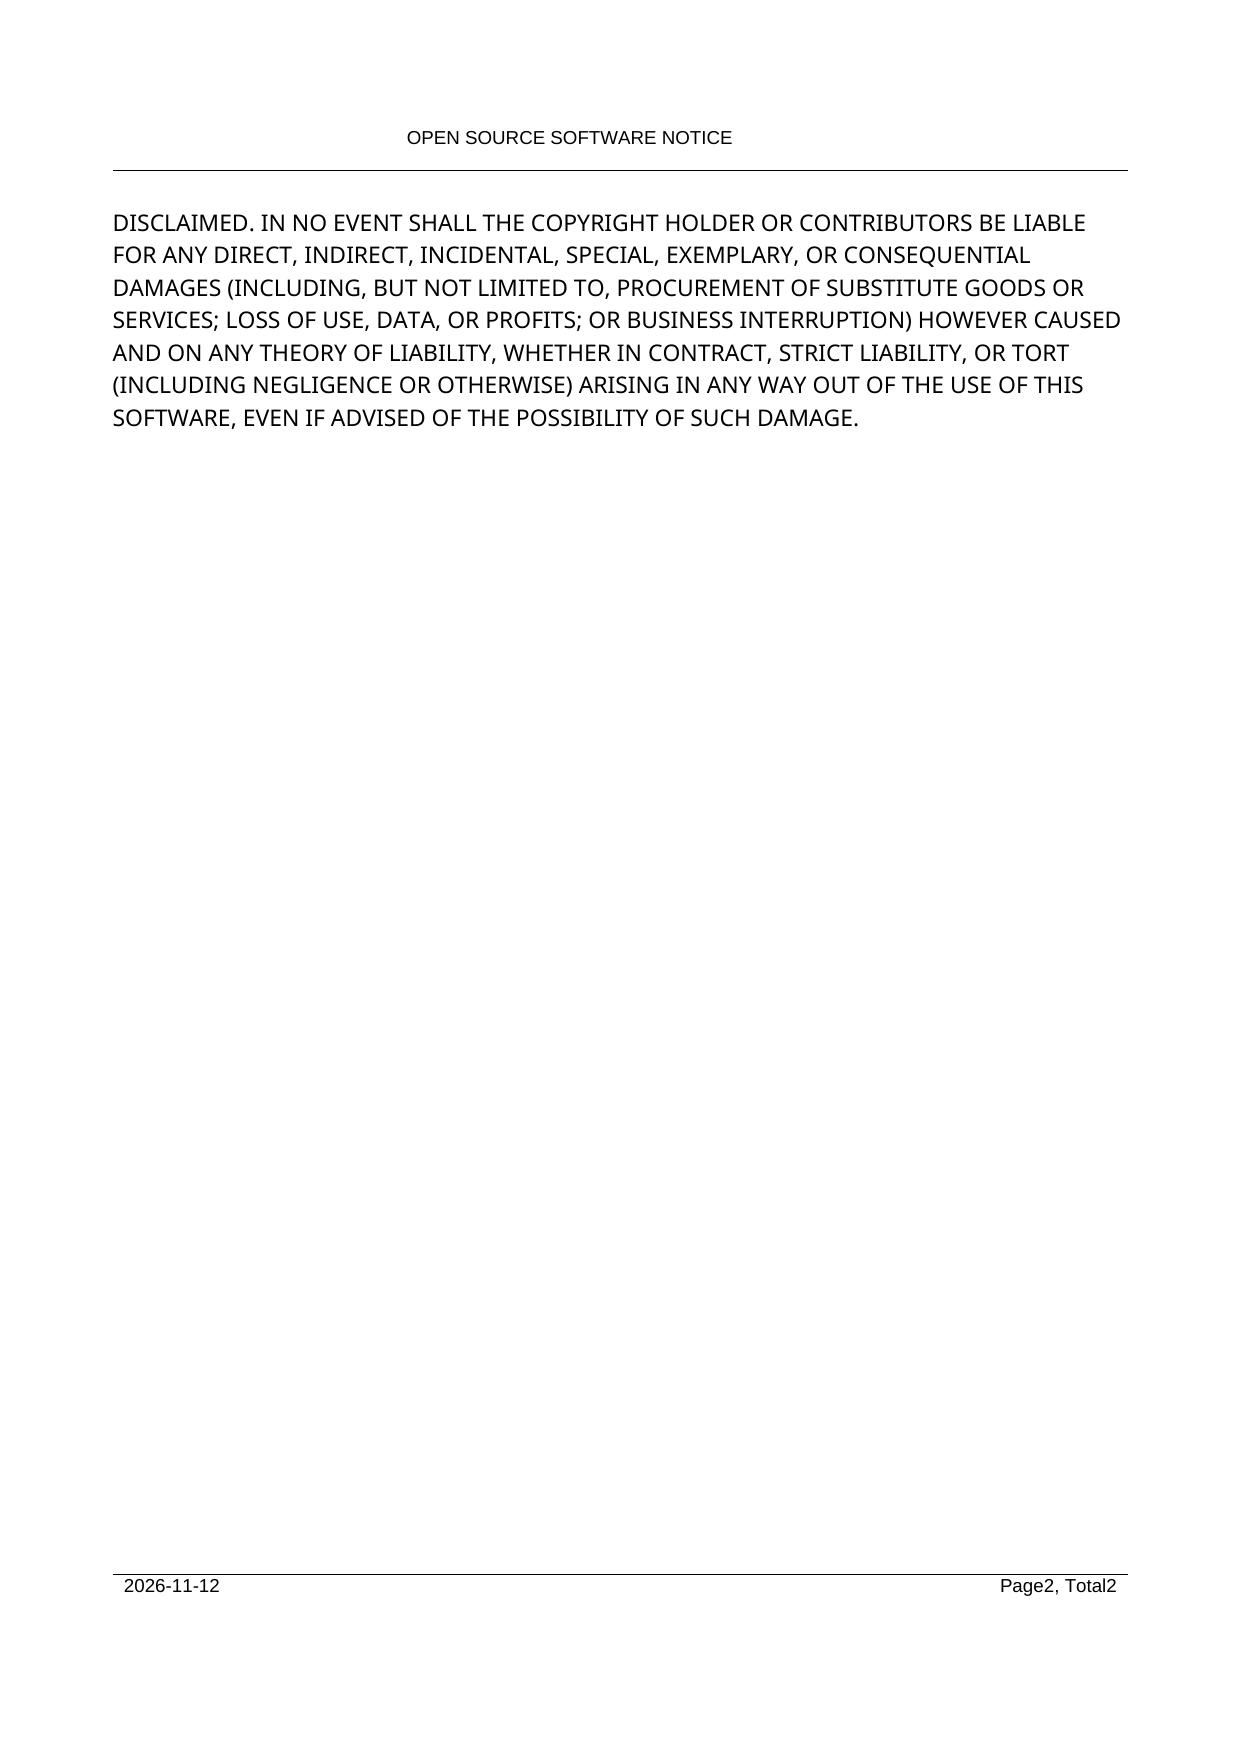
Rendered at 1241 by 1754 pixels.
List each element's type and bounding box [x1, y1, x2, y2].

text [112, 206, 1128, 434]
